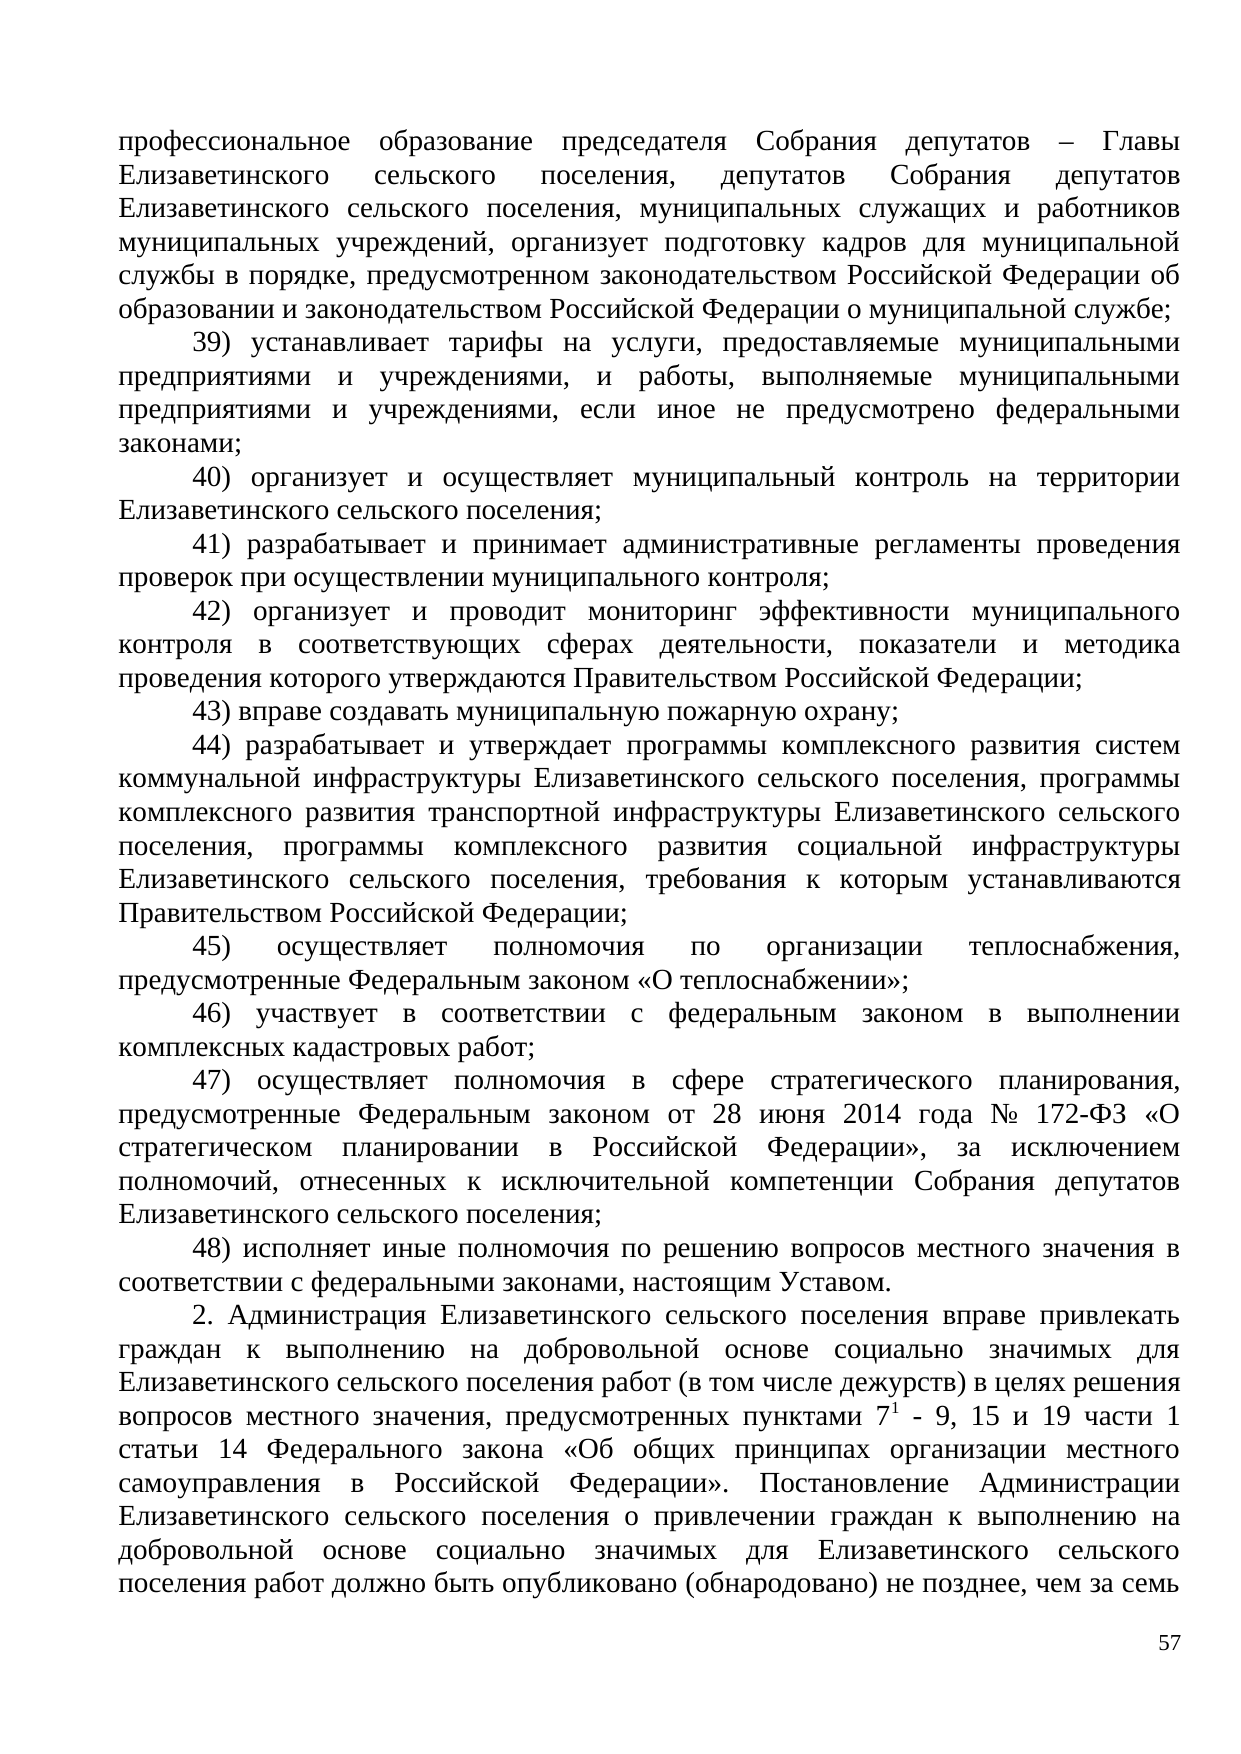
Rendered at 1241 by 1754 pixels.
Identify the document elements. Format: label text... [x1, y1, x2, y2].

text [118, 1297, 1181, 1599]
text 40) организует и осуществляет муниципальный контроль на территории Елизаветинского сельского поселения; [118, 459, 1181, 526]
text 48) исполняет иные полномочия по решению вопросов местного значения в соответствии с федеральными законами, настоящим Уставом. [118, 1230, 1181, 1297]
text 42) организует и проводит мониторинг эффективности муниципального контроля в соответствующих сферах деятельности, показатели и методика проведения которого утверждаются Правительством Российской Федерации; [118, 593, 1181, 693]
text 44) разрабатывает и утверждает программы комплексного развития систем коммунальной инфраструктуры Елизаветинского сельского поселения, программы комплексного развития транспортной инфраструктуры Елизаветинского сельского поселения, программы комплексного развития социальной инфраструктуры Елизаветинского сельского поселения, требования к которым устанавливаются Правительством Российской Федерации; [118, 727, 1181, 928]
text 41) разрабатывает и принимает административные регламенты проведения проверок при осуществлении муниципального контроля; [118, 526, 1181, 593]
text 47) осуществляет полномочия в сфере стратегического планирования, предусмотренные Федеральным законом от 28 июня 2014 года № 172-ФЗ «О стратегическом планировании в Российской Федерации», за исключением полномочий, отнесенных к исключительной компетенции Собрания депутатов Елизаветинского сельского поселения; [118, 1062, 1181, 1230]
text 46) участвует в соответствии с федеральным законом в выполнении комплексных кадастровых работ; [118, 995, 1181, 1062]
text 43) вправе создавать муниципальную пожарную охрану; [118, 693, 1181, 727]
text 39) устанавливает тарифы на услуги, предоставляемые муниципальными предприятиями и учреждениями, и работы, выполняемые муниципальными предприятиями и учреждениями, если иное не предусмотрено федеральными законами; [118, 324, 1181, 459]
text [118, 123, 1181, 324]
text 45) осуществляет полномочия по организации теплоснабжения, предусмотренные Федеральным законом «О теплоснабжении»; [118, 928, 1181, 995]
